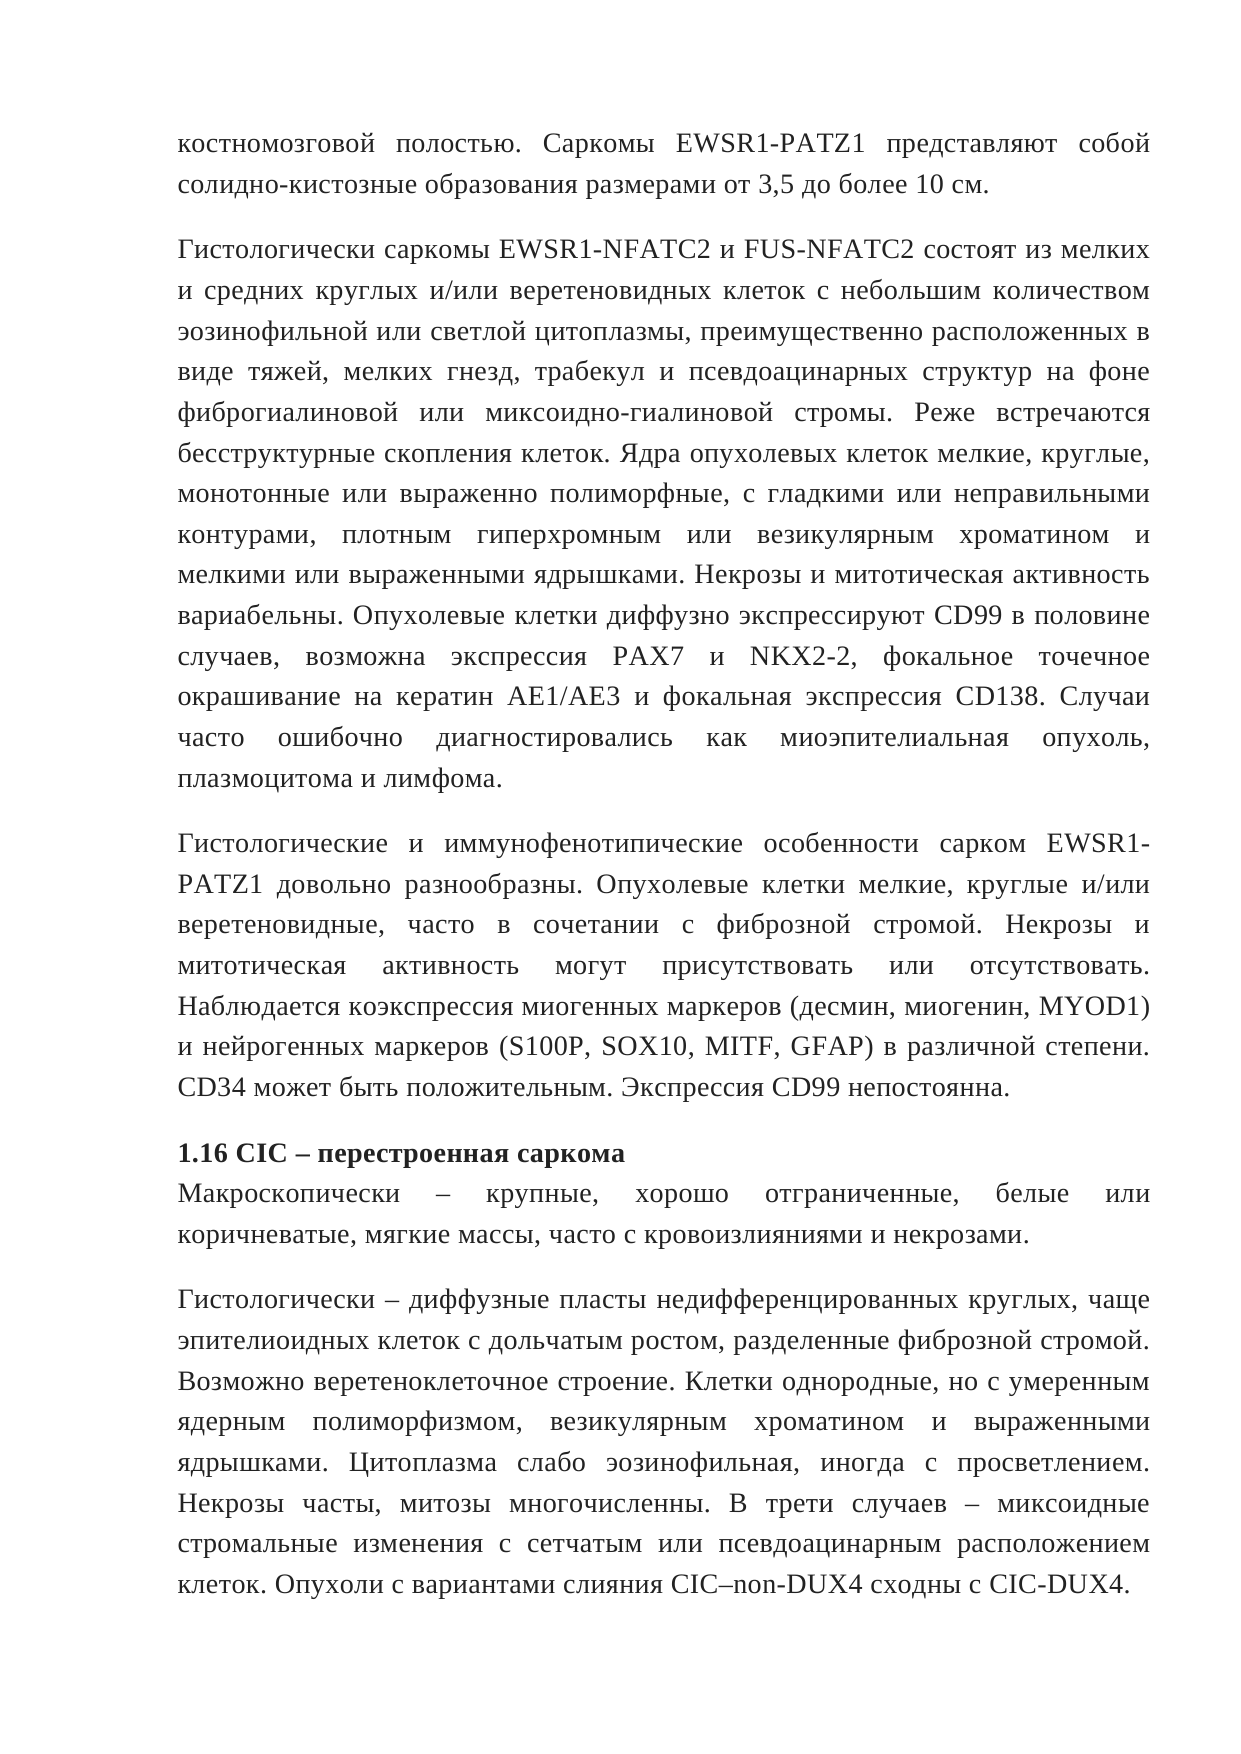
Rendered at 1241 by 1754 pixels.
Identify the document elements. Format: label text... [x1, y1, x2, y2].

text Гистологически саркомы EWSR1-NFATC2 и FUS-NFATC2 состоят из мелких и средних круглых и/или веретеновидных клеток с небольшим количеством эозинофильной или светлой цитоплазмы, преимущественно расположенных в виде тяжей, мелких гнезд, трабекул и псевдоацинарных структур на фоне фиброгиалиновой или миксоидно-гиалиновой стромы. Реже встречаются бесструктурные скопления клеток. Ядра опухолевых клеток мелкие, круглые, монотонные или выраженно полиморфные, с гладкими или неправильными контурами, плотным гиперхромным или везикулярным хроматином и мелкими или выраженными ядрышками. Некрозы и митотическая активность вариабельны. Опухолевые клетки диффузно экспрессируют CD99 в половине случаев, возможна экспрессия PAX7 и NKX2-2, фокальное точечное окрашивание на кератин AE1/AE3 и фокальная экспрессия CD138. Случаи часто ошибочно диагностировались как миоэпителиальная опухоль, плазмоцитома и лимфома. [177, 224, 1152, 793]
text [177, 118, 1152, 199]
text 1.16 CIC – перестроенная саркома [177, 1127, 1152, 1168]
text Гистологические и иммунофенотипические особенности сарком EWSR1-PATZ1 довольно разнообразны. Опухолевые клетки мелкие, круглые и/или веретеновидные, часто в сочетании с фиброзной стромой. Некрозы и митотическая активность могут присутствовать или отсутствовать. Наблюдается коэкспрессия миогенных маркеров (десмин, миогенин, MYOD1) и нейрогенных маркеров (S100P, SOX10, MITF, GFAP) в различной степени. CD34 может быть положительным. Экспрессия CD99 непостоянна. [177, 818, 1152, 1102]
text Гистологически – диффузные пласты недифференцированных круглых, чаще эпителиоидных клеток с дольчатым ростом, разделенные фиброзной стромой. Возможно веретеноклеточное строение. Клетки однородные, но с умеренным ядерным полиморфизмом, везикулярным хроматином и выраженными ядрышками. Цитоплазма слабо эозинофильная, иногда с просветлением. Некрозы часты, митозы многочисленны. В трети случаев – миксоидные стромальные изменения с сетчатым или псевдоацинарным расположением клеток. Опухоли с вариантами слияния CIC–non-DUX4 сходны с CIC-DUX4. [177, 1274, 1152, 1599]
text Макроскопически – крупные, хорошо отграниченные, белые или коричневатые, мягкие массы, часто с кровоизлияниями и некрозами. [177, 1168, 1152, 1249]
